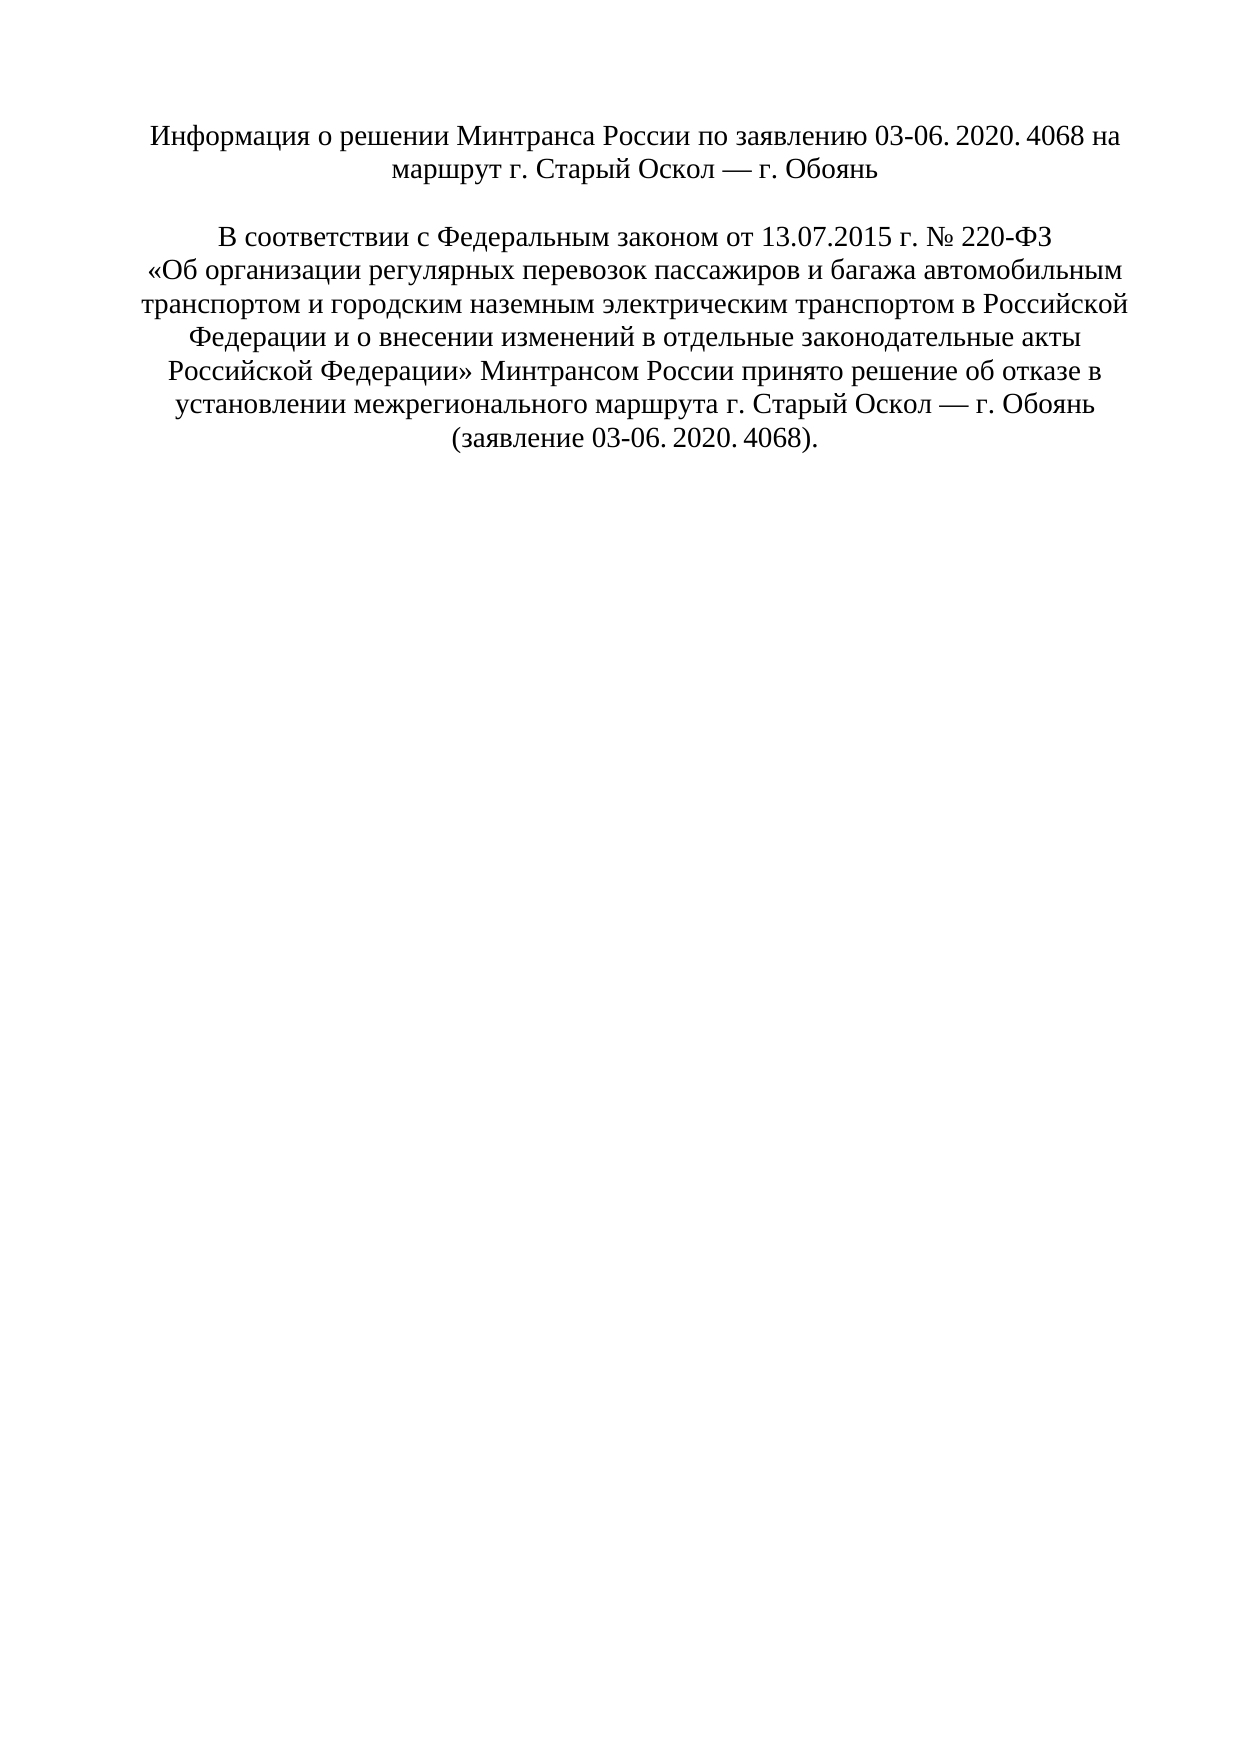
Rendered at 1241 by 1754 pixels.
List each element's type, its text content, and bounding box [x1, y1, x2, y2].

text В соответствии с Федеральным законом от 13.07.2015 г. № 220-ФЗ «Об организации регулярных перевозок пассажиров и багажа автомобильным транспортом и городским наземным электрическим транспортом в Российской Федерации и о внесении изменений в отдельные законодательные акты Российской Федерации» Минтрансом России принято решение об отказе в установлении межрегионального маршрута г. Старый Оскол — г. Обоянь (заявление 03-06. 2020. 4068). [118, 219, 1152, 453]
text Информация о решении Минтранса России по заявлению 03-06. 2020. 4068 на маршрут г. Старый Оскол — г. Обоянь [118, 118, 1152, 185]
